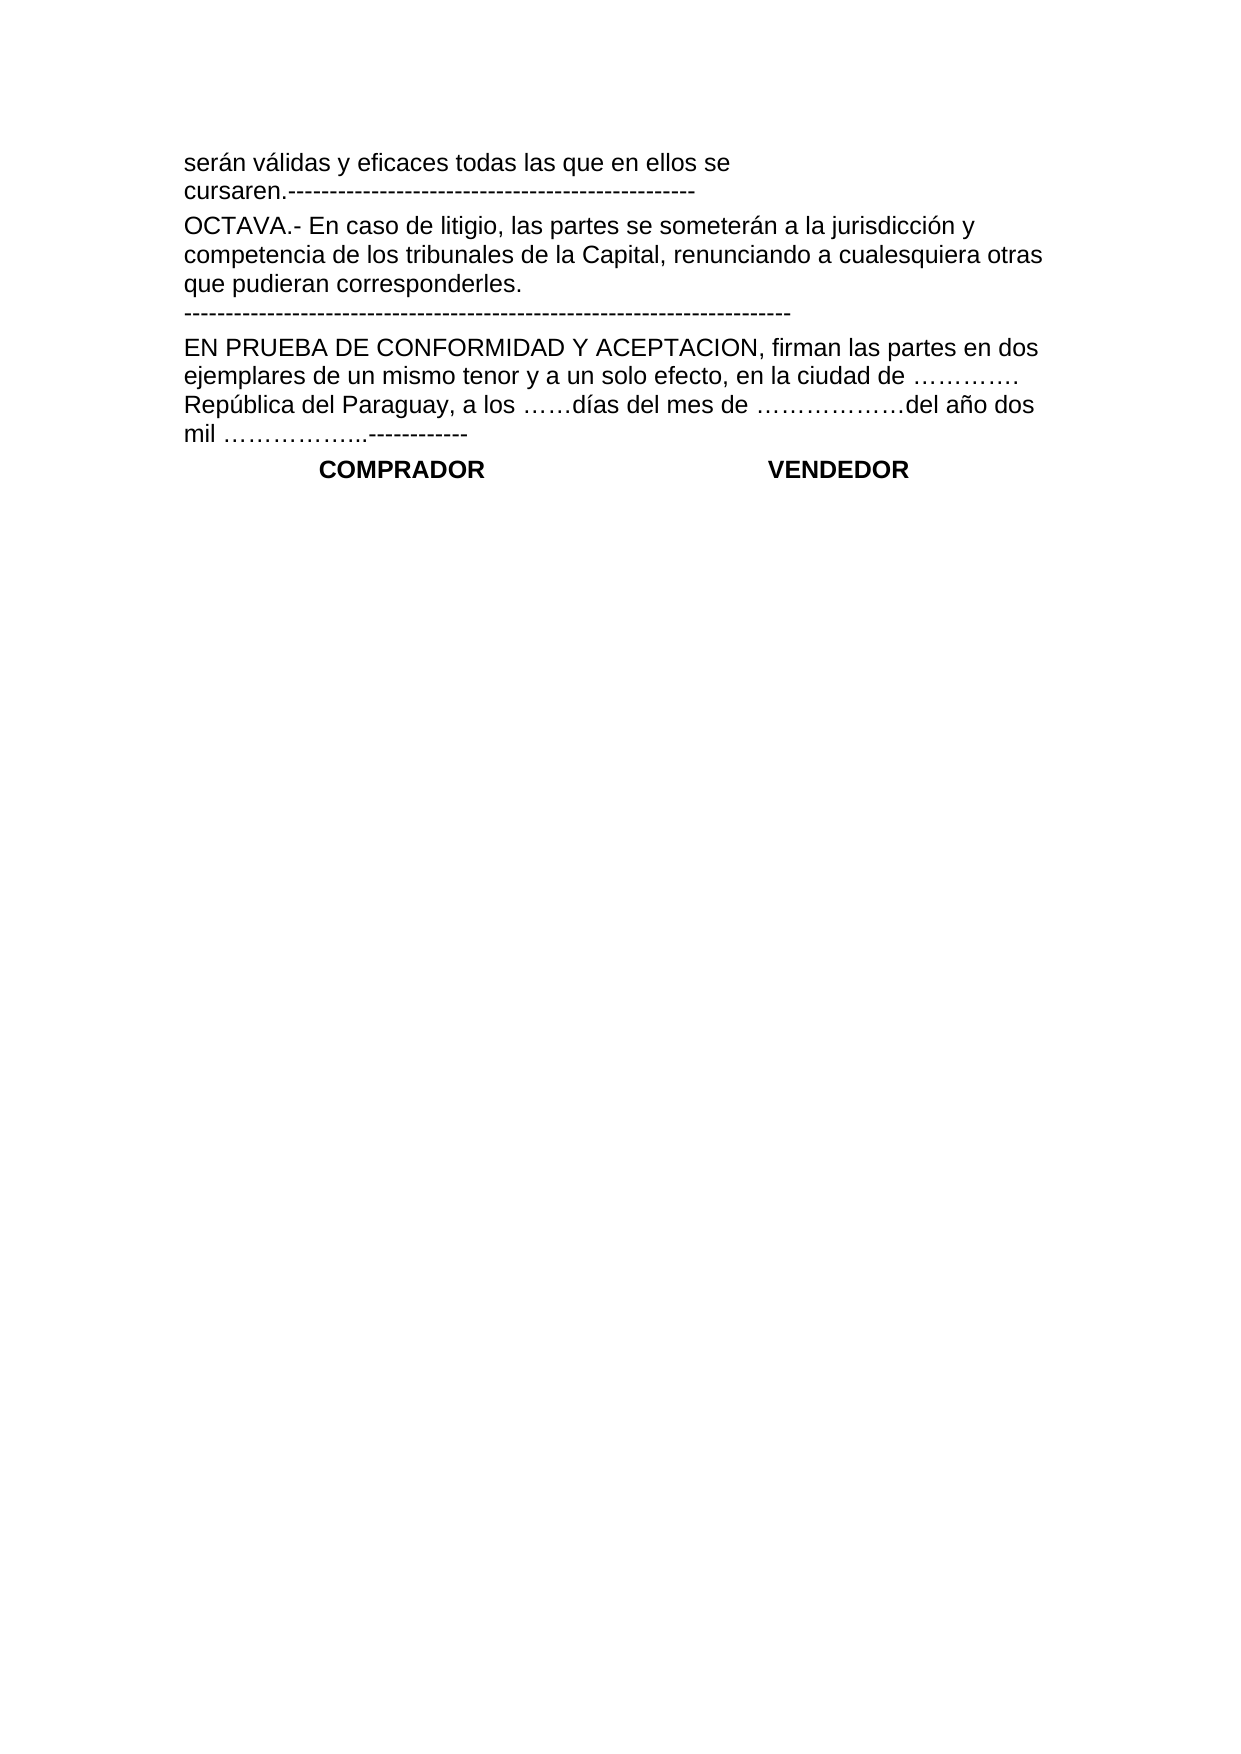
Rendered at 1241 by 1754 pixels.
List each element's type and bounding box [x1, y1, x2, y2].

table_cell [177, 148, 1063, 486]
